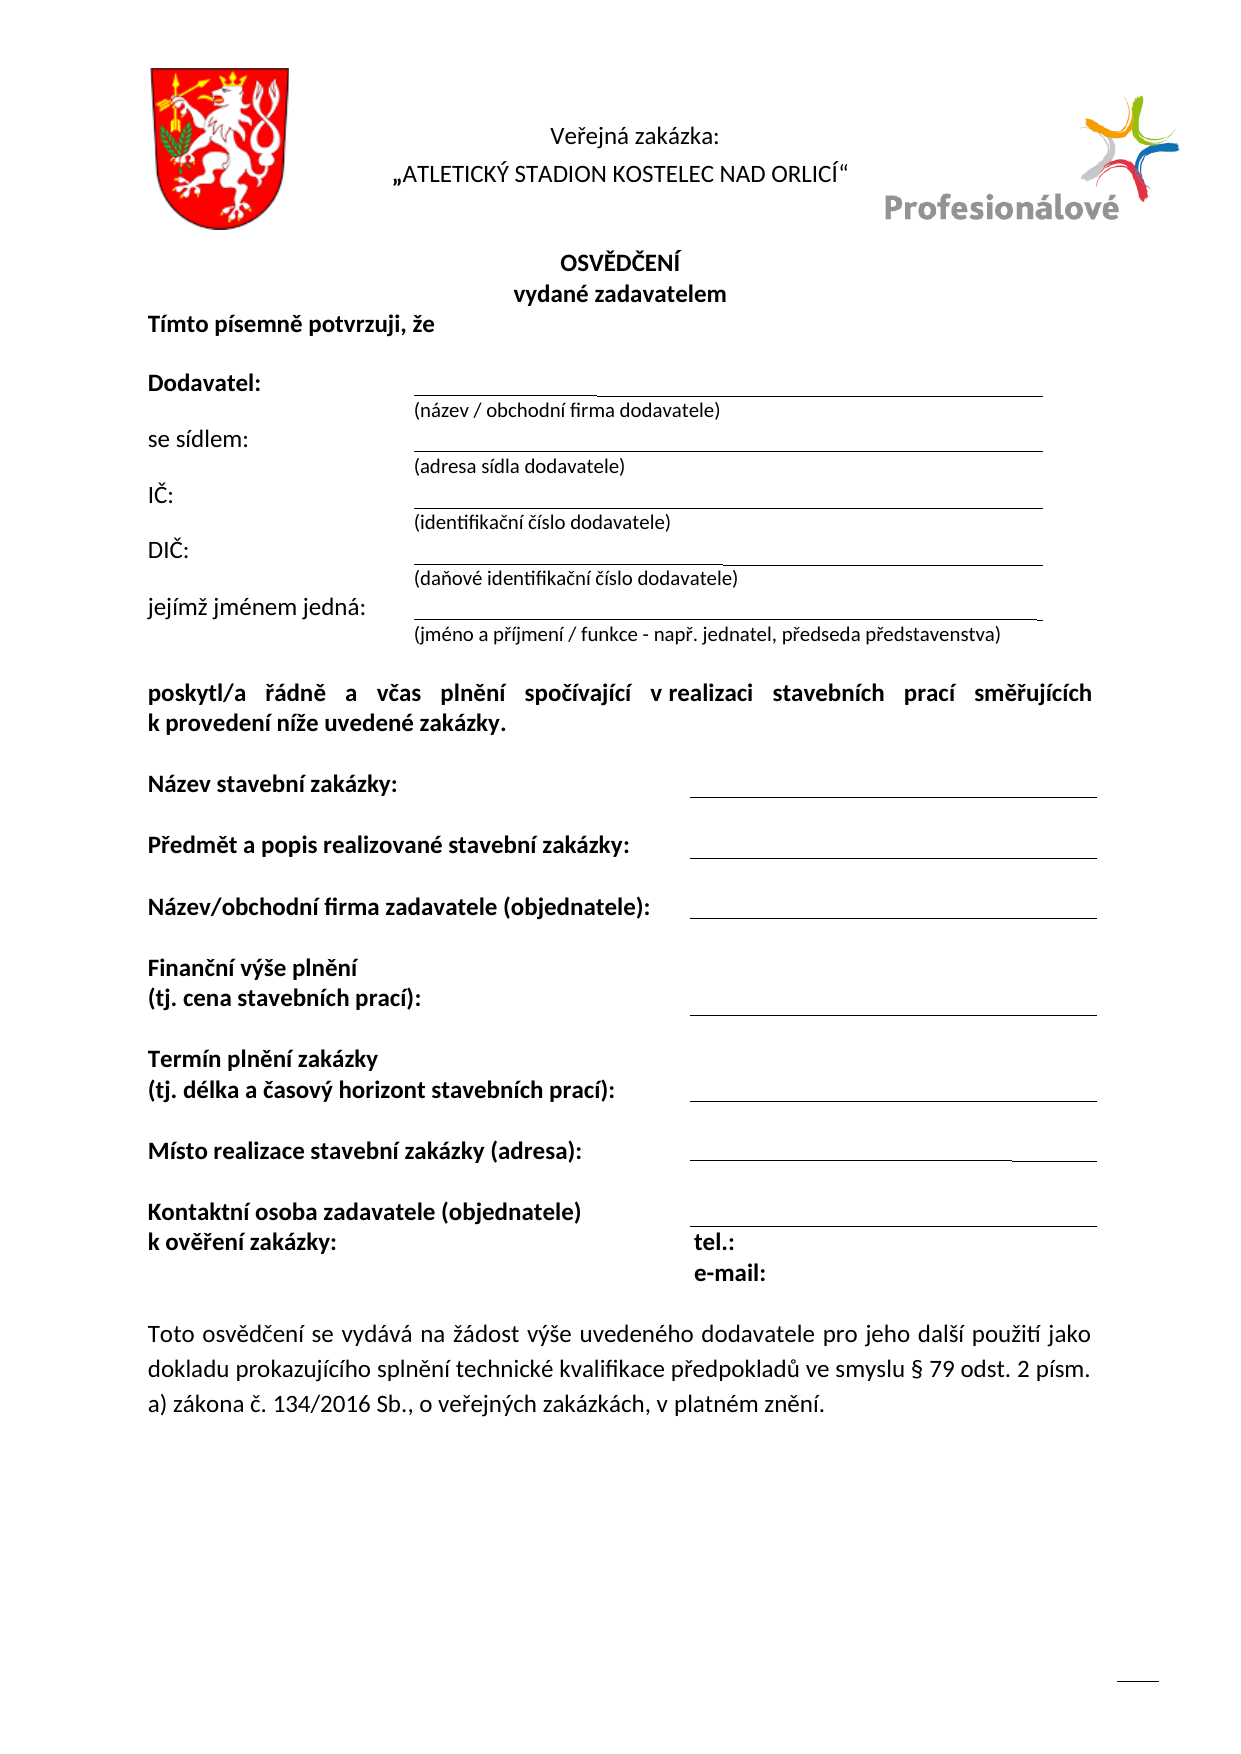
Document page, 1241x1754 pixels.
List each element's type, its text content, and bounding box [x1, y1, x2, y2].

text Toto osvědčení se vydává na žádost výše uvedeného dodavatele pro jeho další použití jako dokladu prokazujícího splnění technické kvalifikace předpokladů ve smyslu § 79 odst. 2 písm. a) zákona č. 134/2016 Sb., o veřejných zakázkách, v platném znění. [148, 1318, 1093, 1418]
text Název/obchodní firma zadavatele (objednatele): [148, 891, 1093, 921]
text (jméno a příjmení / funkce - např. jednatel, předseda představenstva) [148, 621, 1093, 647]
text Finanční výše plnění [148, 952, 1093, 982]
text (daňové identifikační číslo dodavatele) [148, 565, 1093, 591]
text Kontaktní osoba zadavatele (objednatele) [148, 1196, 1093, 1226]
text k ověření zakázky: tel.: [148, 1226, 1093, 1257]
text (název / obchodní firma dodavatele) [148, 397, 1093, 423]
text (adresa sídla dodavatele) [148, 453, 1093, 479]
text Termín plnění zakázky [148, 1043, 1093, 1074]
text (identifikační číslo dodavatele) [148, 509, 1093, 535]
picture [150, 68, 289, 230]
text (tj. délka a časový horizont stavebních prací): [148, 1074, 1093, 1104]
text Tímto písemně potvrzuji, že [148, 308, 1093, 339]
text DIČ: [148, 535, 1093, 565]
text IČ: [148, 479, 1093, 509]
text vydané zadavatelem [148, 278, 1093, 308]
text Název stavební zakázky: [148, 769, 1093, 799]
text Místo realizace stavební zakázky (adresa): [148, 1135, 1093, 1165]
text jejímž jménem jedná: [148, 591, 1093, 621]
picture [862, 78, 1196, 246]
text se sídlem: [148, 423, 1093, 453]
text (tj. cena stavebních prací): [148, 982, 1093, 1013]
text OSVĚDČENÍ [148, 247, 1093, 278]
text Dodavatel: [148, 367, 1093, 397]
text poskytl/a řádně a včas plnění spočívající v realizaci stavebních prací směřujících k provedení níže uvedené zakázky. [148, 677, 1093, 738]
text Předmět a popis realizované stavební zakázky: [148, 830, 1093, 860]
text e-mail: [148, 1257, 1093, 1287]
